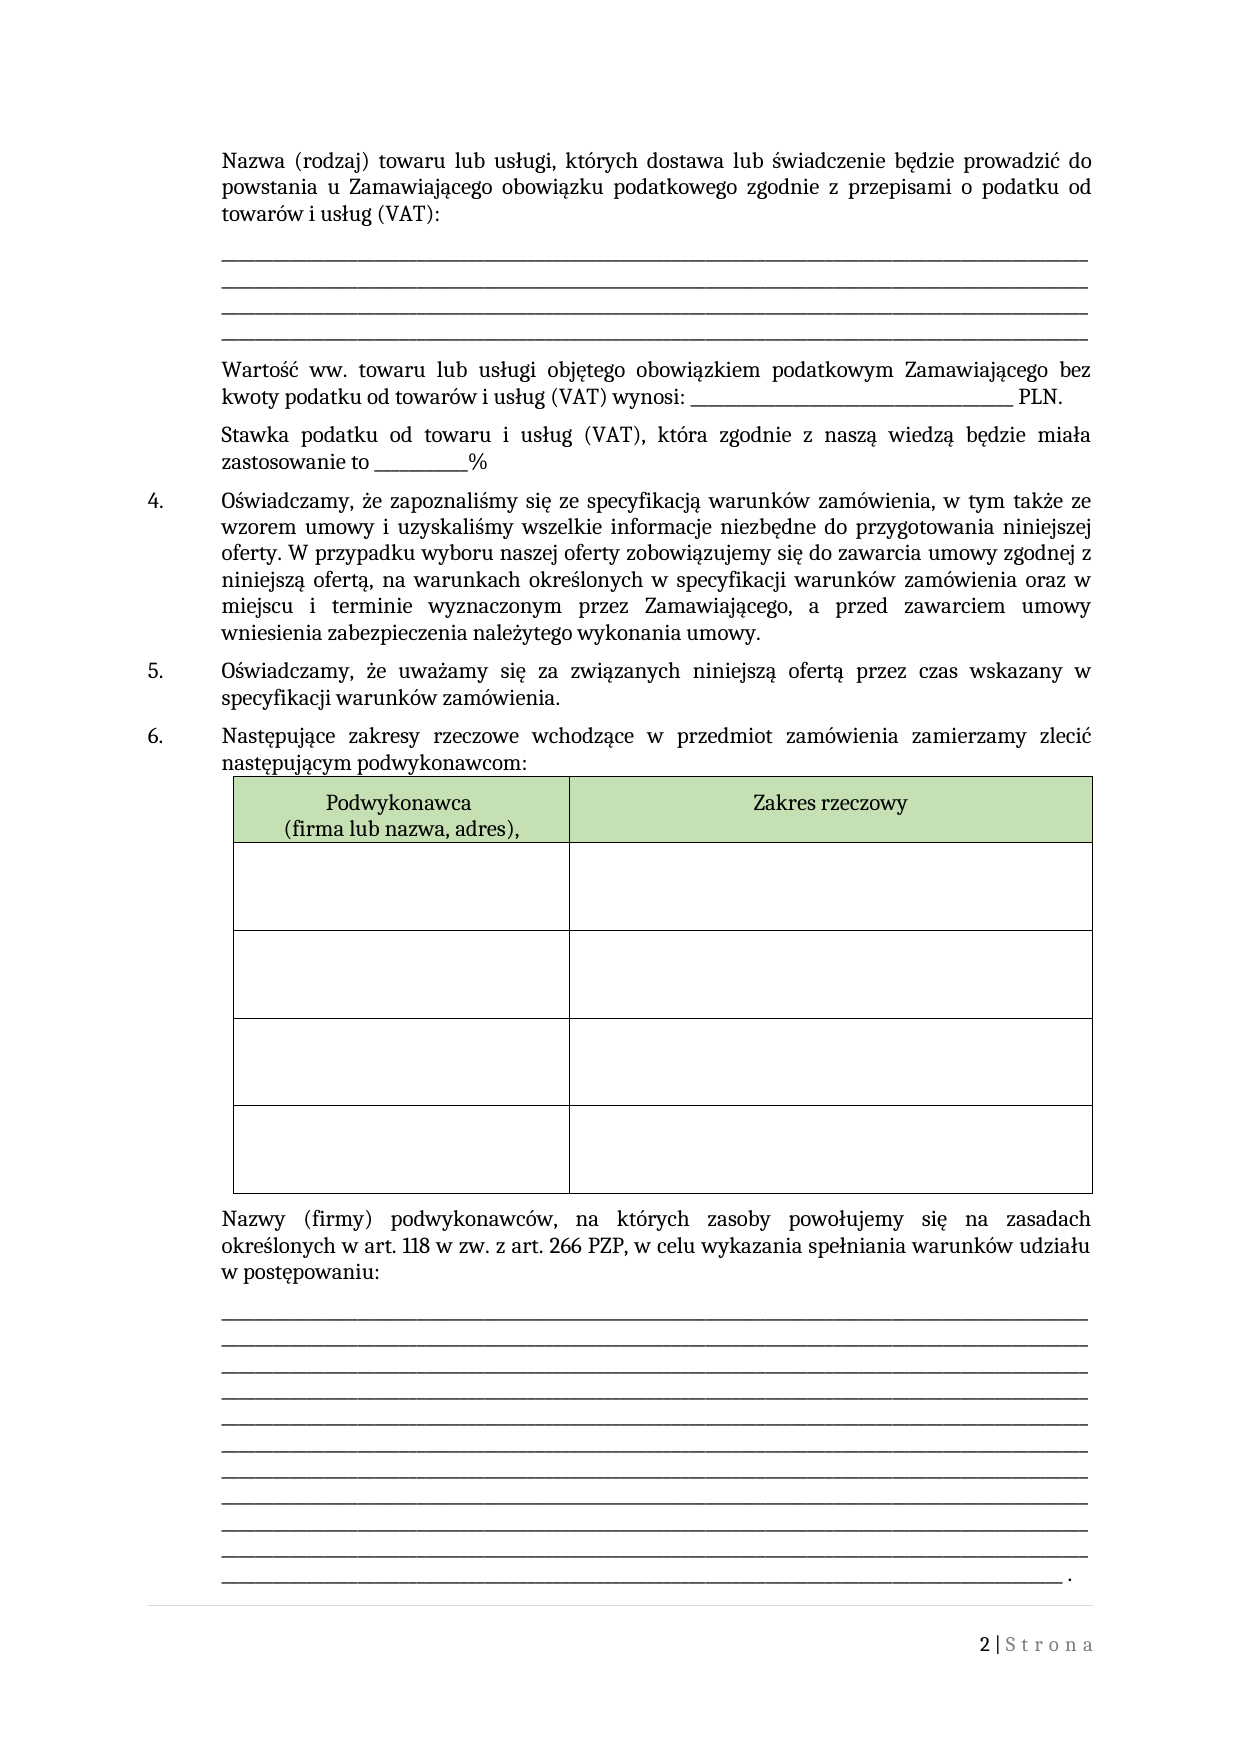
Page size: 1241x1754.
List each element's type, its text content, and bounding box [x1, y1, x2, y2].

table_cell [234, 931, 569, 1018]
text Wartość ww. towaru lub usługi objętego obowiązkiem podatkowym Zamawiającego bez kwoty podatku od towarów i usług (VAT) wynosi: ______________________________________ PLN. [221, 357, 1093, 410]
table_cell [570, 931, 1092, 1018]
text Nazwy (firmy) podwykonawców, na których zasoby powołujemy się na zasadach określonych w art. 118 w zw. z art. 266 PZP, w celu wykazania spełniania warunków udziału w postępowaniu: [221, 1206, 1093, 1285]
text Stawka podatku od towaru i usług (VAT), która zgodnie z naszą wiedzą będzie miała zastosowanie to ___________% [221, 422, 1093, 475]
table_header Zakres rzeczowy [570, 777, 1092, 842]
text 4. Oświadczamy, że zapoznaliśmy się ze specyfikacją warunków zamówienia, w tym także ze wzorem umowy i uzyskaliśmy wszelkie informacje niezbędne do przygotowania niniejszej oferty. W przypadku wyboru naszej oferty zobowiązujemy się do zawarcia umowy zgodnej z niniejszą ofertą, na warunkach określonych w specyfikacji warunków zamówienia oraz w miejscu i terminie wyznaczonym przez Zamawiającego, a przed zawarciem umowy wniesienia zabezpieczenia należytego wykonania umowy. [148, 487, 1093, 646]
text ________________________________________________________________________________________________________________________________________________________________________________________________________________________________________________________________________________________________________________________________________________________________________________________________________________________ [221, 239, 1093, 344]
table_cell [234, 1106, 569, 1192]
text 6. Następujące zakresy rzeczowe wchodzące w przedmiot zamówienia zamierzamy zlecić następującym podwykonawcom: [148, 723, 1093, 776]
table_cell [234, 1019, 569, 1104]
text Nazwa (rodzaj) towaru lub usługi, których dostawa lub świadczenie będzie prowadzić do powstania u Zamawiającego obowiązku podatkowego zgodnie z przepisami o podatku od towarów i usług (VAT): [221, 148, 1093, 227]
text _______________________________________________________________________________________________________________________________________________________________________________________________________________________________________________________________________________________________________________________________________________________________________________________________________________________________________________________________________________________________________________________________________________________________________________________________________________________________________________________________________________________________________________________________________________________________________________________________________________________________________________________________________________________________________________________________________________________________________________________________________________________________________________________________________________________________________________________________________________________________ . [221, 1298, 1093, 1587]
table_header Podwykonawca (firma lub nazwa, adres), [234, 777, 569, 842]
table_cell [570, 1019, 1092, 1104]
text 5. Oświadczamy, że uważamy się za związanych niniejszą ofertą przez czas wskazany w specyfikacji warunków zamówienia. [148, 658, 1093, 711]
table_cell [234, 843, 569, 929]
table_cell [570, 1106, 1092, 1192]
table_cell [570, 843, 1092, 929]
